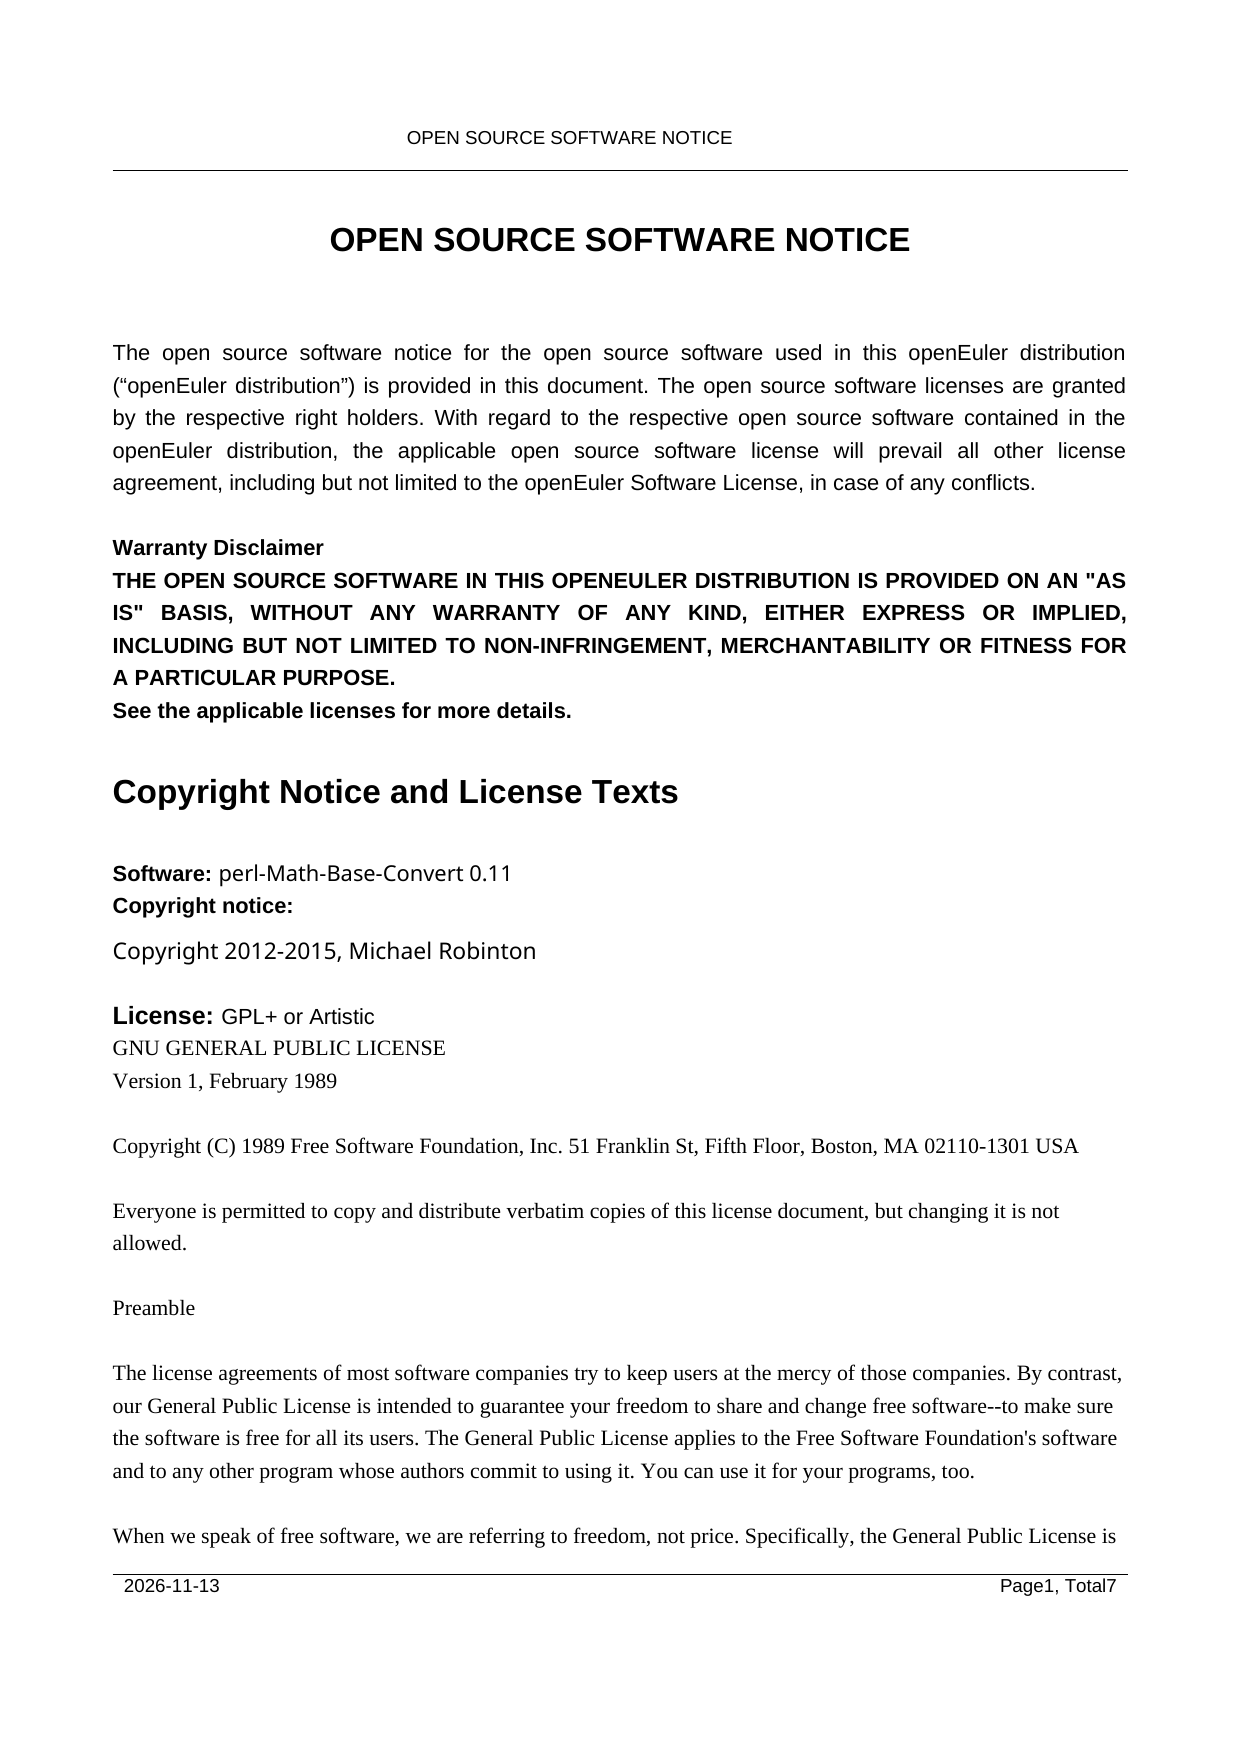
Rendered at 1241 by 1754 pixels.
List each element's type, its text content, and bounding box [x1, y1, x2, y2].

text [112, 1031, 1128, 1551]
text Copyright 2012-2015, Michael Robinton [112, 934, 1128, 999]
text License: GPL+ or Artistic [112, 999, 1128, 1031]
text THE OPEN SOURCE SOFTWARE IN THIS OPENEULER DISTRIBUTION IS PROVIDED ON AN "AS IS" BASIS, WITHOUT ANY WARRANTY OF ANY KIND, EITHER EXPRESS OR IMPLIED, INCLUDING BUT NOT LIMITED TO NON-INFRINGEMENT, MERCHANTABILITY OR FITNESS FOR A PARTICULAR PURPOSE. See the applicable licenses for more details. [112, 564, 1128, 726]
text Copyright Notice and License Texts [112, 759, 1128, 824]
text Copyright notice: [112, 889, 1128, 921]
title Software: perl-Math-Base-Convert 0.11 [112, 856, 1128, 889]
text The open source software notice for the open source software used in this openEuler distribution (“openEuler distribution”) is provided in this document. The open source software licenses are granted by the respective right holders. With regard to the respective open source software contained in the openEuler distribution, the applicable open source software license will prevail all other license agreement, including but not limited to the openEuler Software License, in case of any conflicts. [112, 336, 1128, 499]
text OPEN SOURCE SOFTWARE NOTICE [112, 206, 1128, 271]
text Warranty Disclaimer [112, 531, 1128, 564]
